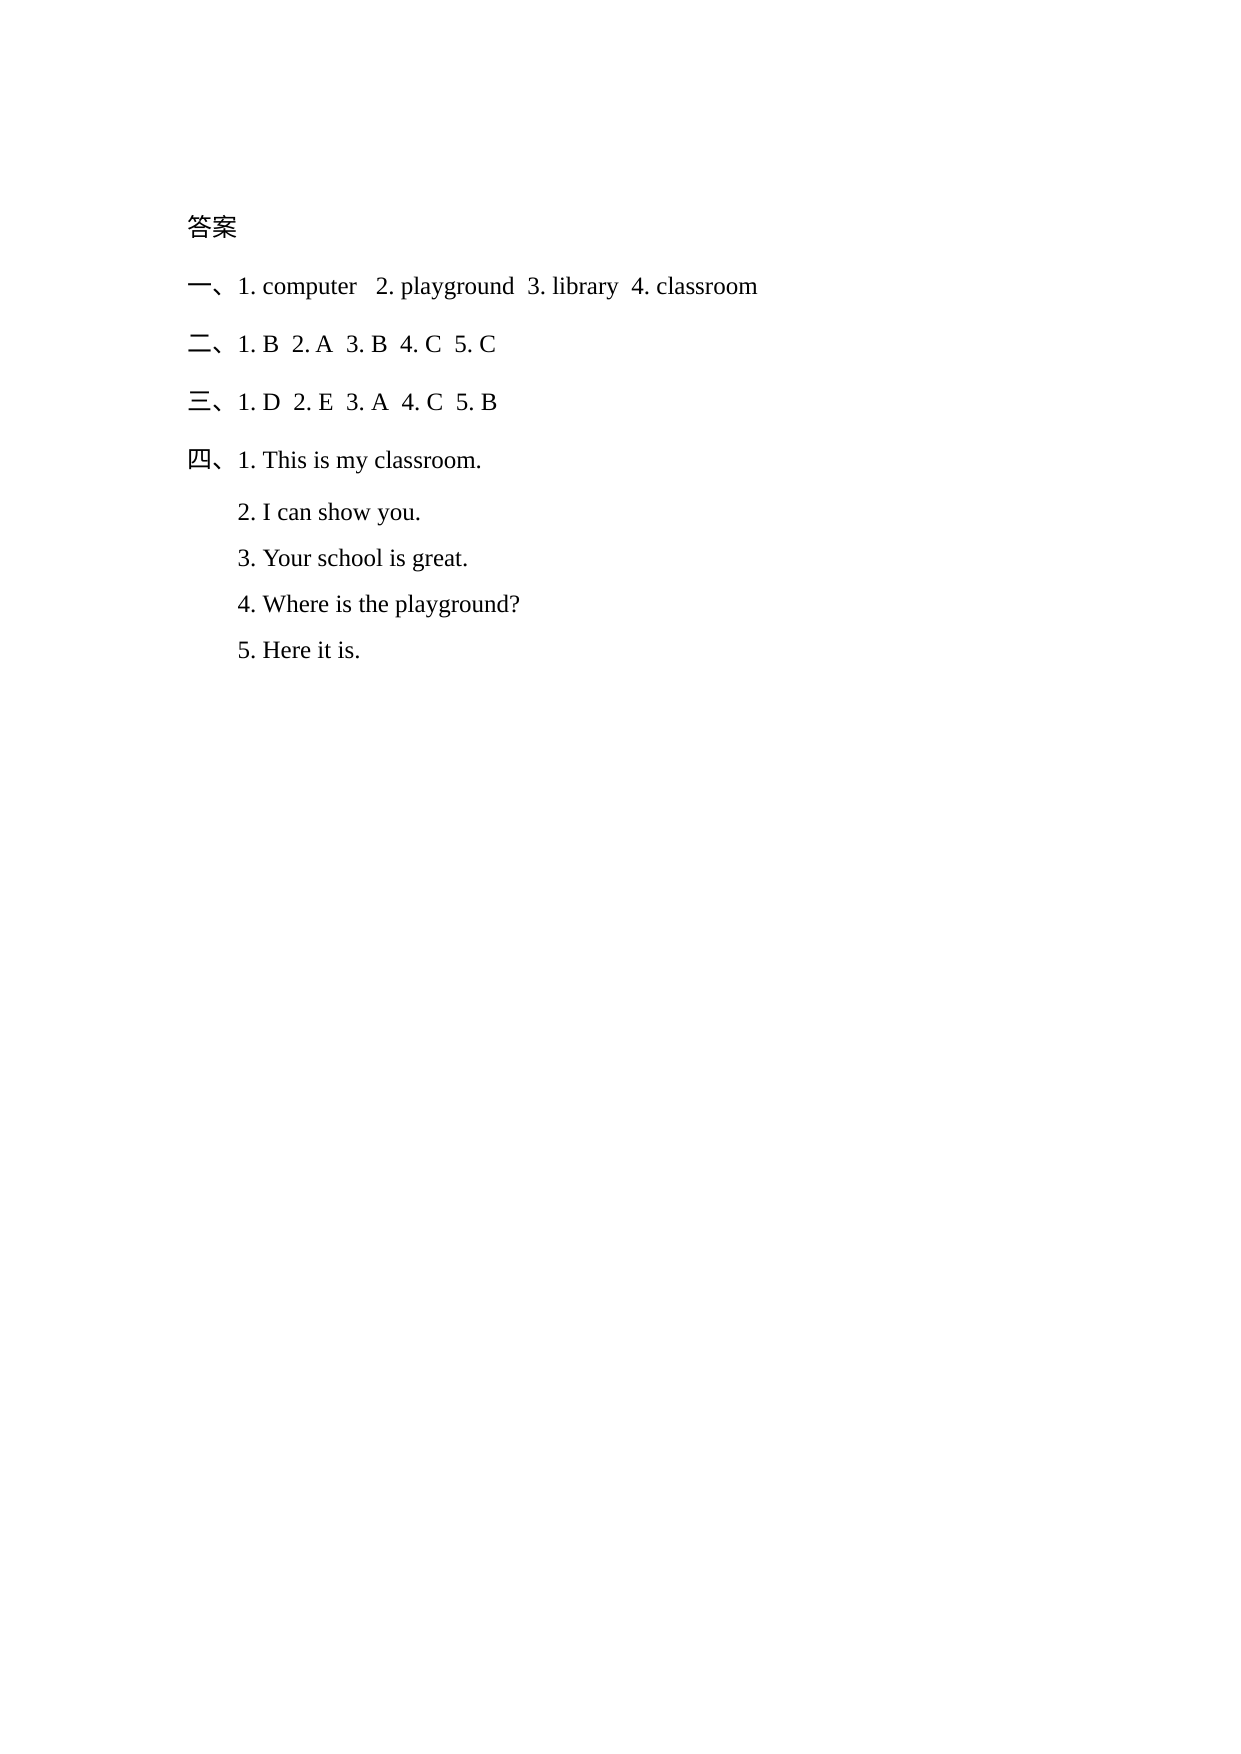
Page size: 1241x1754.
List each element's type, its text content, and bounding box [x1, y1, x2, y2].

text 3. Your school is great. [187, 543, 1053, 572]
text 5. Here it is. [187, 635, 1053, 664]
text 三、1. D 2. E 3. A 4. C 5. B [187, 382, 1053, 418]
text 一、1. computer 2. playground 3. library 4. classroom [187, 266, 1053, 302]
text 2. I can show you. [187, 497, 1053, 526]
text 二、1. B 2. A 3. B 4. C 5. C [187, 324, 1053, 360]
text 四、1. This is my classroom. [187, 439, 1053, 476]
text 答案 [187, 208, 1053, 244]
text 4. Where is the playground? [187, 589, 1053, 618]
